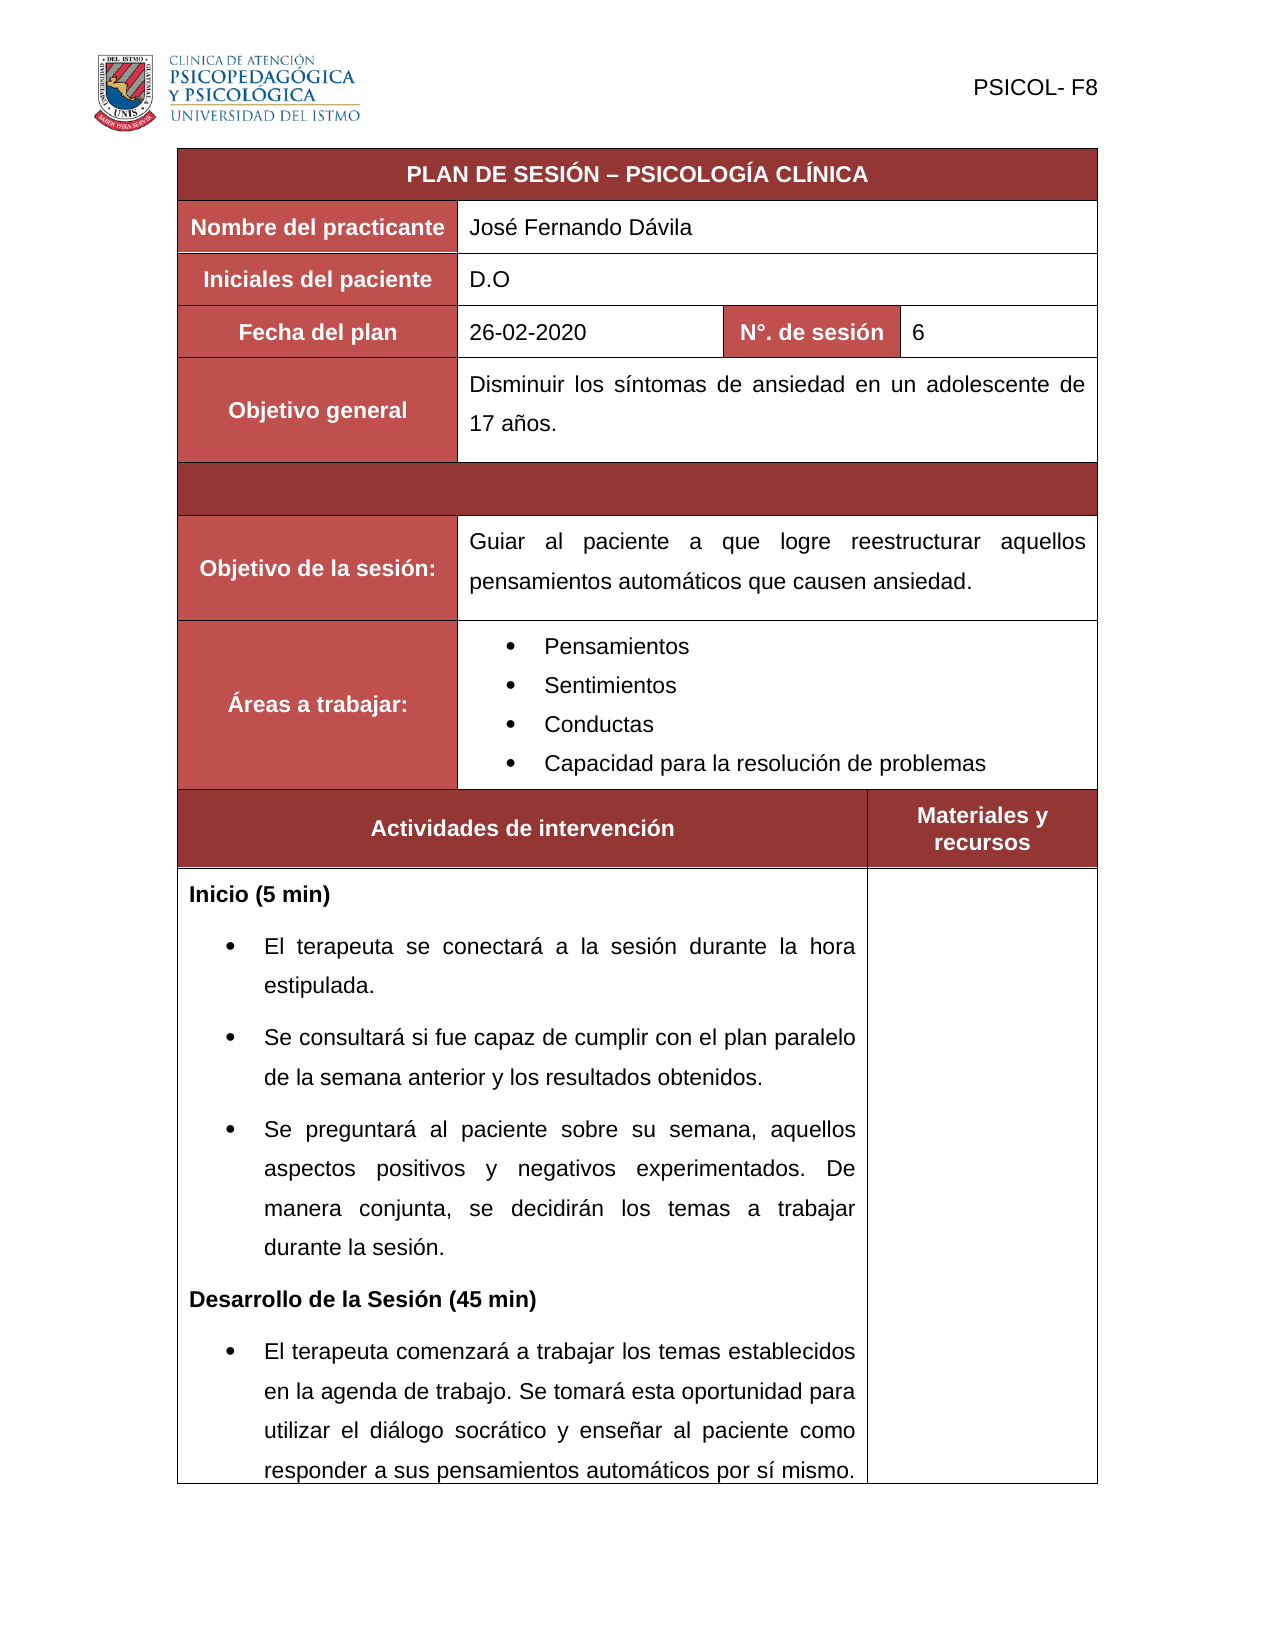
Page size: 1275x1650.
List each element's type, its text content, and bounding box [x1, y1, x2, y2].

table_cell Materiales y recursos [868, 790, 1097, 867]
table_cell N°. de sesión [724, 306, 900, 357]
picture [42, 25, 422, 166]
table_cell Áreas a trabajar: [178, 621, 457, 789]
table_cell Iniciales del paciente [178, 254, 457, 305]
table_cell Nombre del practicante [178, 201, 457, 252]
table_cell Objetivo general [178, 358, 457, 462]
table_cell [178, 463, 1097, 515]
table_cell Guiar al paciente a que logre reestructurar aquellos pensamientos automáticos que causen ansiedad. [458, 516, 1097, 620]
table_cell Pensamientos Sentimientos Conductas Capacidad para la resolución de problemas [458, 621, 1097, 789]
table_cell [178, 869, 867, 1483]
table_cell 6 [901, 306, 1097, 357]
table_cell D.O [458, 254, 1097, 305]
table_cell [868, 869, 1097, 1483]
table_cell 26-02-2020 [458, 306, 723, 357]
table_cell Actividades de intervención [178, 790, 867, 867]
table_header PLAN DE SESIÓN – PSICOLOGÍA CLÍNICA [178, 149, 1097, 200]
table_cell Disminuir los síntomas de ansiedad en un adolescente de 17 años. [458, 358, 1097, 462]
table_cell Objetivo de la sesión: [178, 516, 457, 620]
table_cell José Fernando Dávila [458, 201, 1097, 252]
table_cell Fecha del plan [178, 306, 457, 357]
